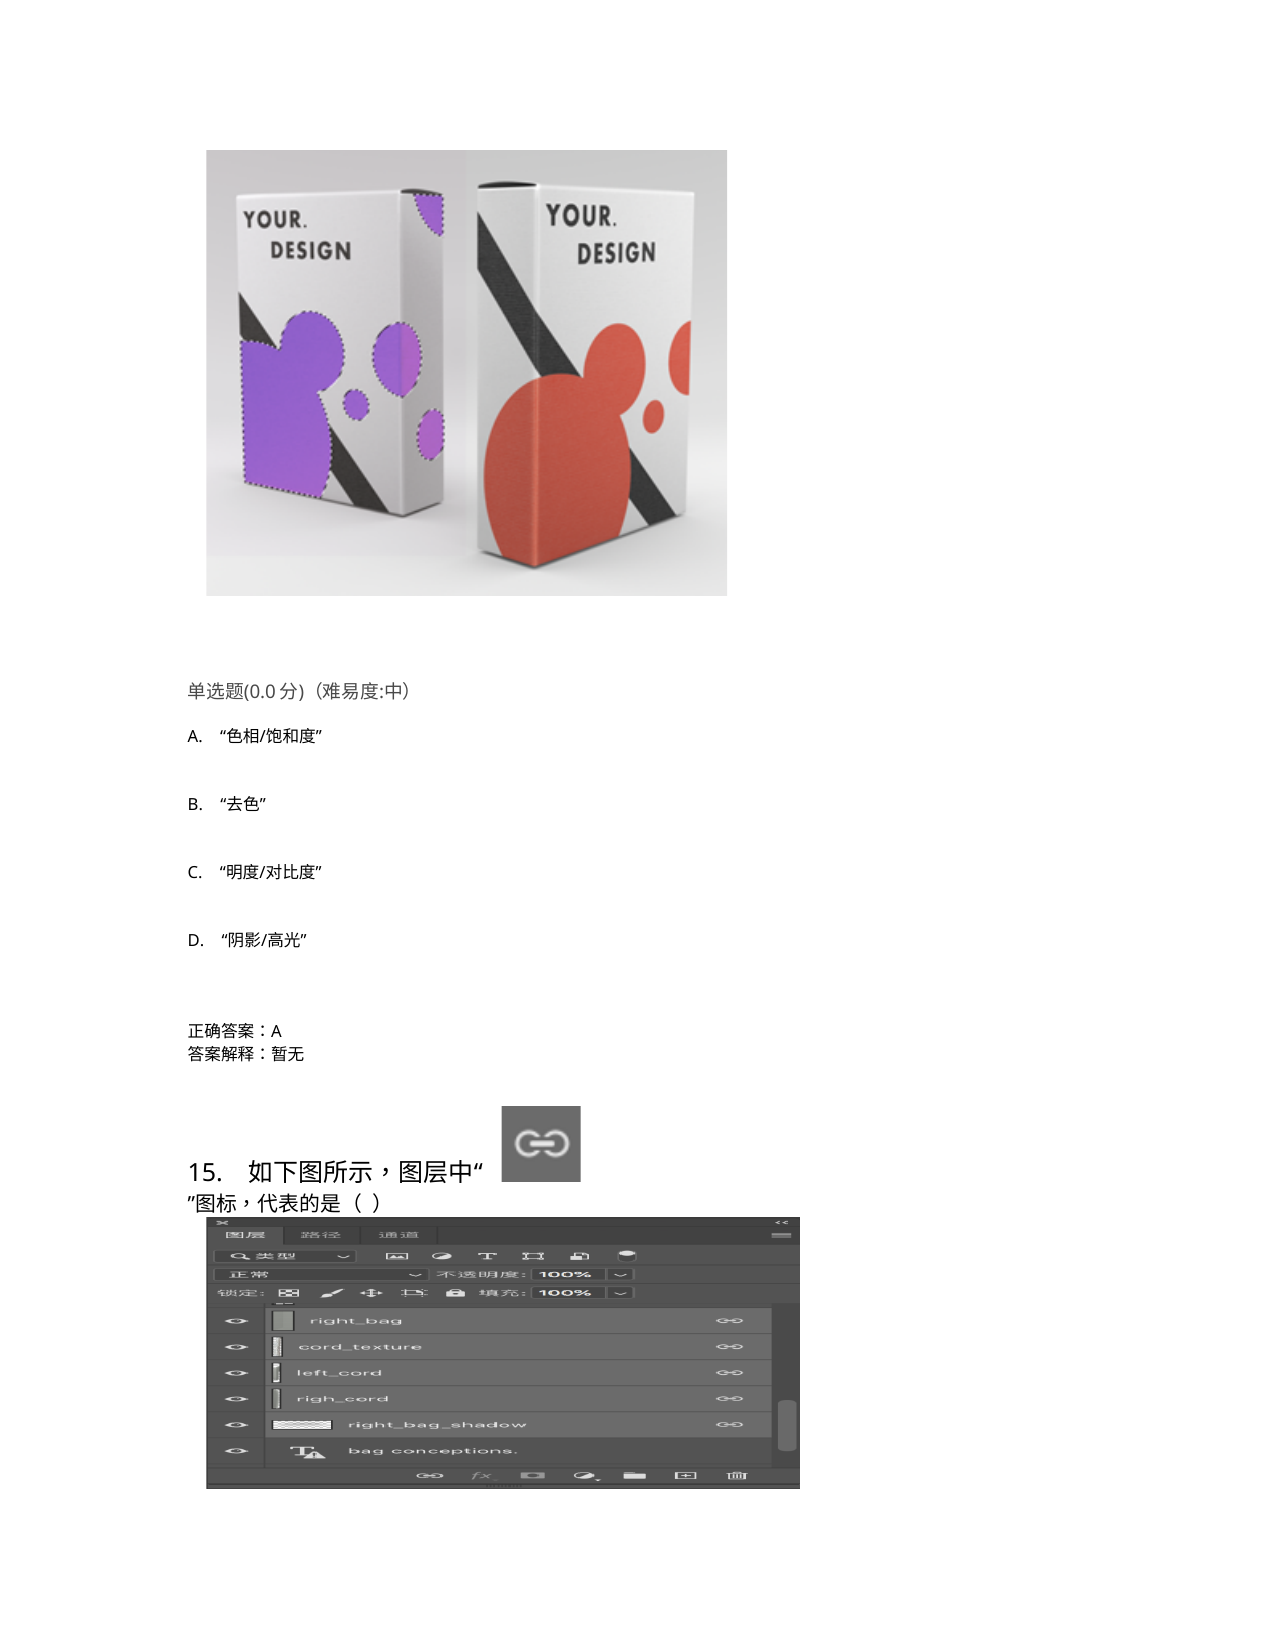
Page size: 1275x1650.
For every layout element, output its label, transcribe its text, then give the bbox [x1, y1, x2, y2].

text 单选题(0.0分)（难易度:中） [187, 653, 1087, 704]
picture [206, 1217, 800, 1489]
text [187, 1107, 1087, 1488]
picture [501, 1106, 581, 1182]
picture [206, 150, 728, 596]
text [187, 150, 1087, 653]
text A. “色相/饱和度” B. “去色” C. “明度/对比度” D. “阴影/高光” 正确答案：A 答案解释：暂无 [187, 724, 1087, 1065]
